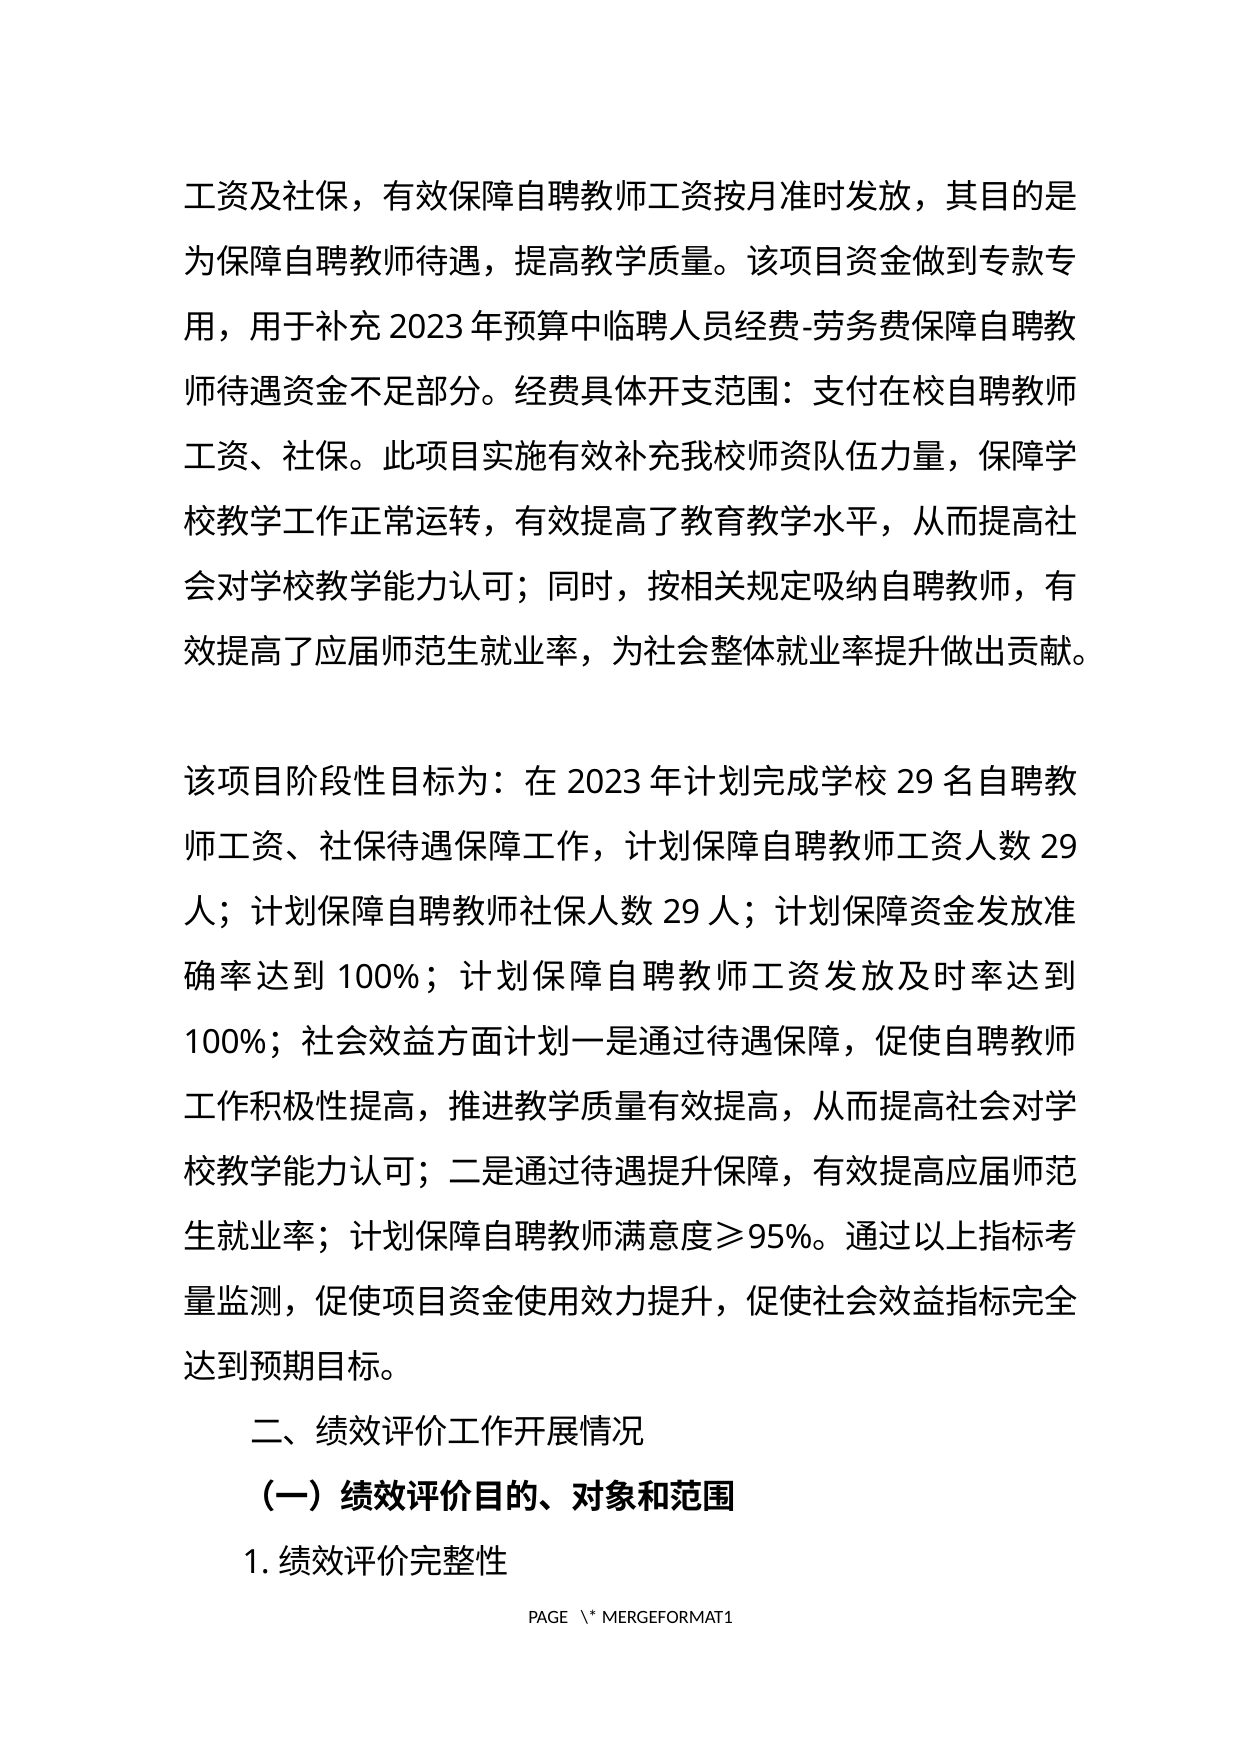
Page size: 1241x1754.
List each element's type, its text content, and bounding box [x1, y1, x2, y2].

text （一）绩效评价目的、对象和范围 [183, 1462, 1078, 1527]
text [183, 162, 1078, 1397]
text 二、绩效评价工作开展情况 [183, 1397, 1078, 1462]
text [183, 1527, 1078, 1592]
